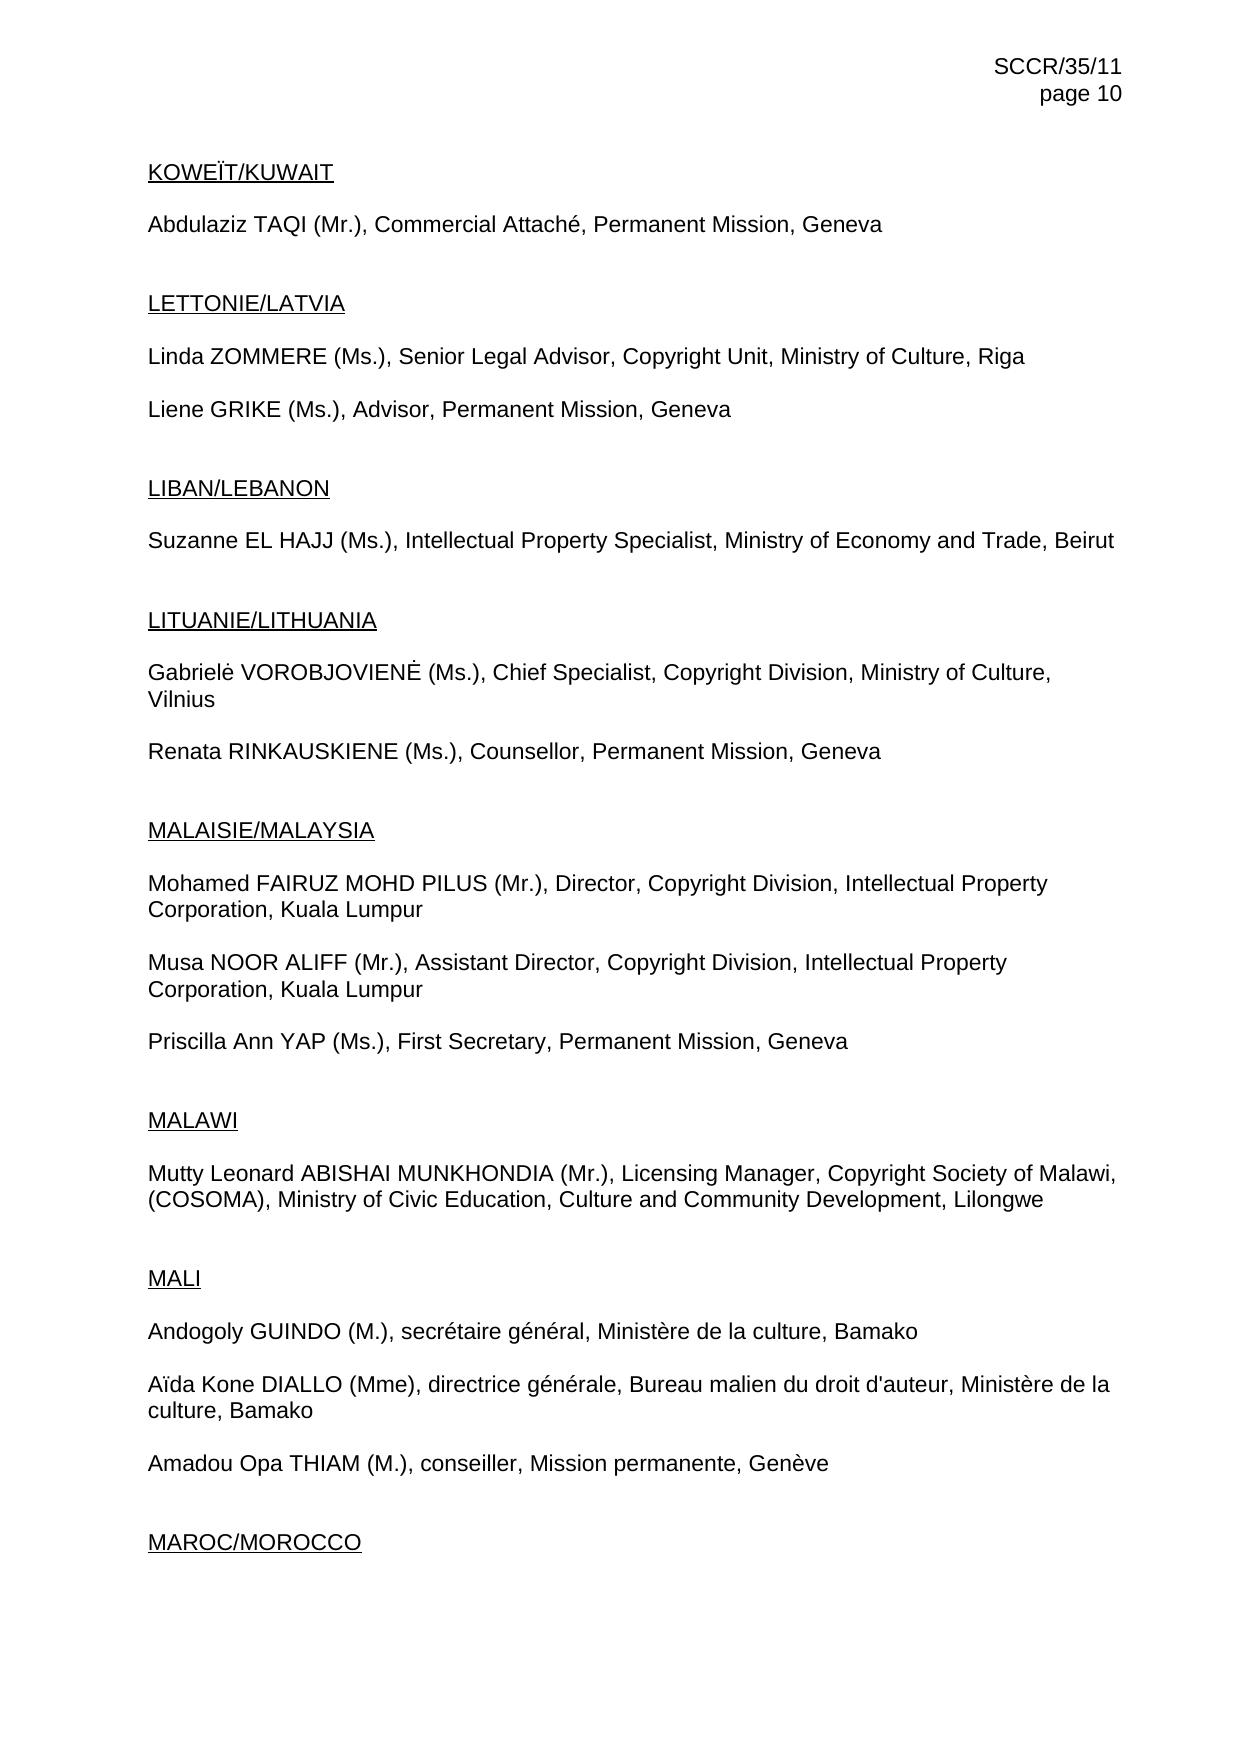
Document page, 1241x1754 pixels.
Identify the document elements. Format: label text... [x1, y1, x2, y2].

text Renata RINKAUSKIENE (Ms.), Counsellor, Permanent Mission, Geneva [148, 738, 1122, 765]
text Mutty Leonard ABISHAI MUNKHONDIA (Mr.), Licensing Manager, Copyright Society of Malawi, (COSOMA), Ministry of Civic Education, Culture and Community Development, Lilongwe [148, 1160, 1122, 1213]
text Abdulaziz TAQI (Mr.), Commercial Attaché, Permanent Mission, Geneva [148, 211, 1122, 238]
text Suzanne EL HAJJ (Ms.), Intellectual Property Specialist, Ministry of Economy and Trade, Beirut [148, 527, 1122, 554]
text MALI [148, 1265, 1122, 1292]
text MALAWI [148, 1107, 1122, 1134]
text MAROC/MOROCCO [148, 1529, 1122, 1555]
text Aïda Kone DIALLO (Mme), directrice générale, Bureau malien du droit d'auteur, Ministère de la culture, Bamako [148, 1371, 1122, 1423]
text Andogoly GUINDO (M.), secrétaire général, Ministère de la culture, Bamako [148, 1318, 1122, 1344]
text Amadou Opa THIAM (M.), conseiller, Mission permanente, Genève [148, 1450, 1122, 1476]
text Liene GRIKE (Ms.), Advisor, Permanent Mission, Geneva [148, 396, 1122, 422]
text MALAISIE/MALAYSIA [148, 817, 1122, 844]
text LETTONIE/LATVIA [148, 290, 1122, 317]
text Linda ZOMMERE (Ms.), Senior Legal Advisor, Copyright Unit, Ministry of Culture, Riga [148, 343, 1122, 369]
text LIBAN/LEBANON [148, 475, 1122, 501]
text Priscilla Ann YAP (Ms.), First Secretary, Permanent Mission, Geneva [148, 1028, 1122, 1054]
text LITUANIE/LITHUANIA [148, 607, 1122, 633]
text Gabrielė VOROBJOVIENĖ (Ms.), Chief Specialist, Copyright Division, Ministry of Culture, Vilnius [148, 659, 1122, 712]
text Musa NOOR ALIFF (Mr.), Assistant Director, Copyright Division, Intellectual Property Corporation, Kuala Lumpur [148, 949, 1122, 1002]
text KOWEÏT/KUWAIT [148, 158, 1122, 185]
text Mohamed FAIRUZ MOHD PILUS (Mr.), Director, Copyright Division, Intellectual Property Corporation, Kuala Lumpur [148, 870, 1122, 923]
